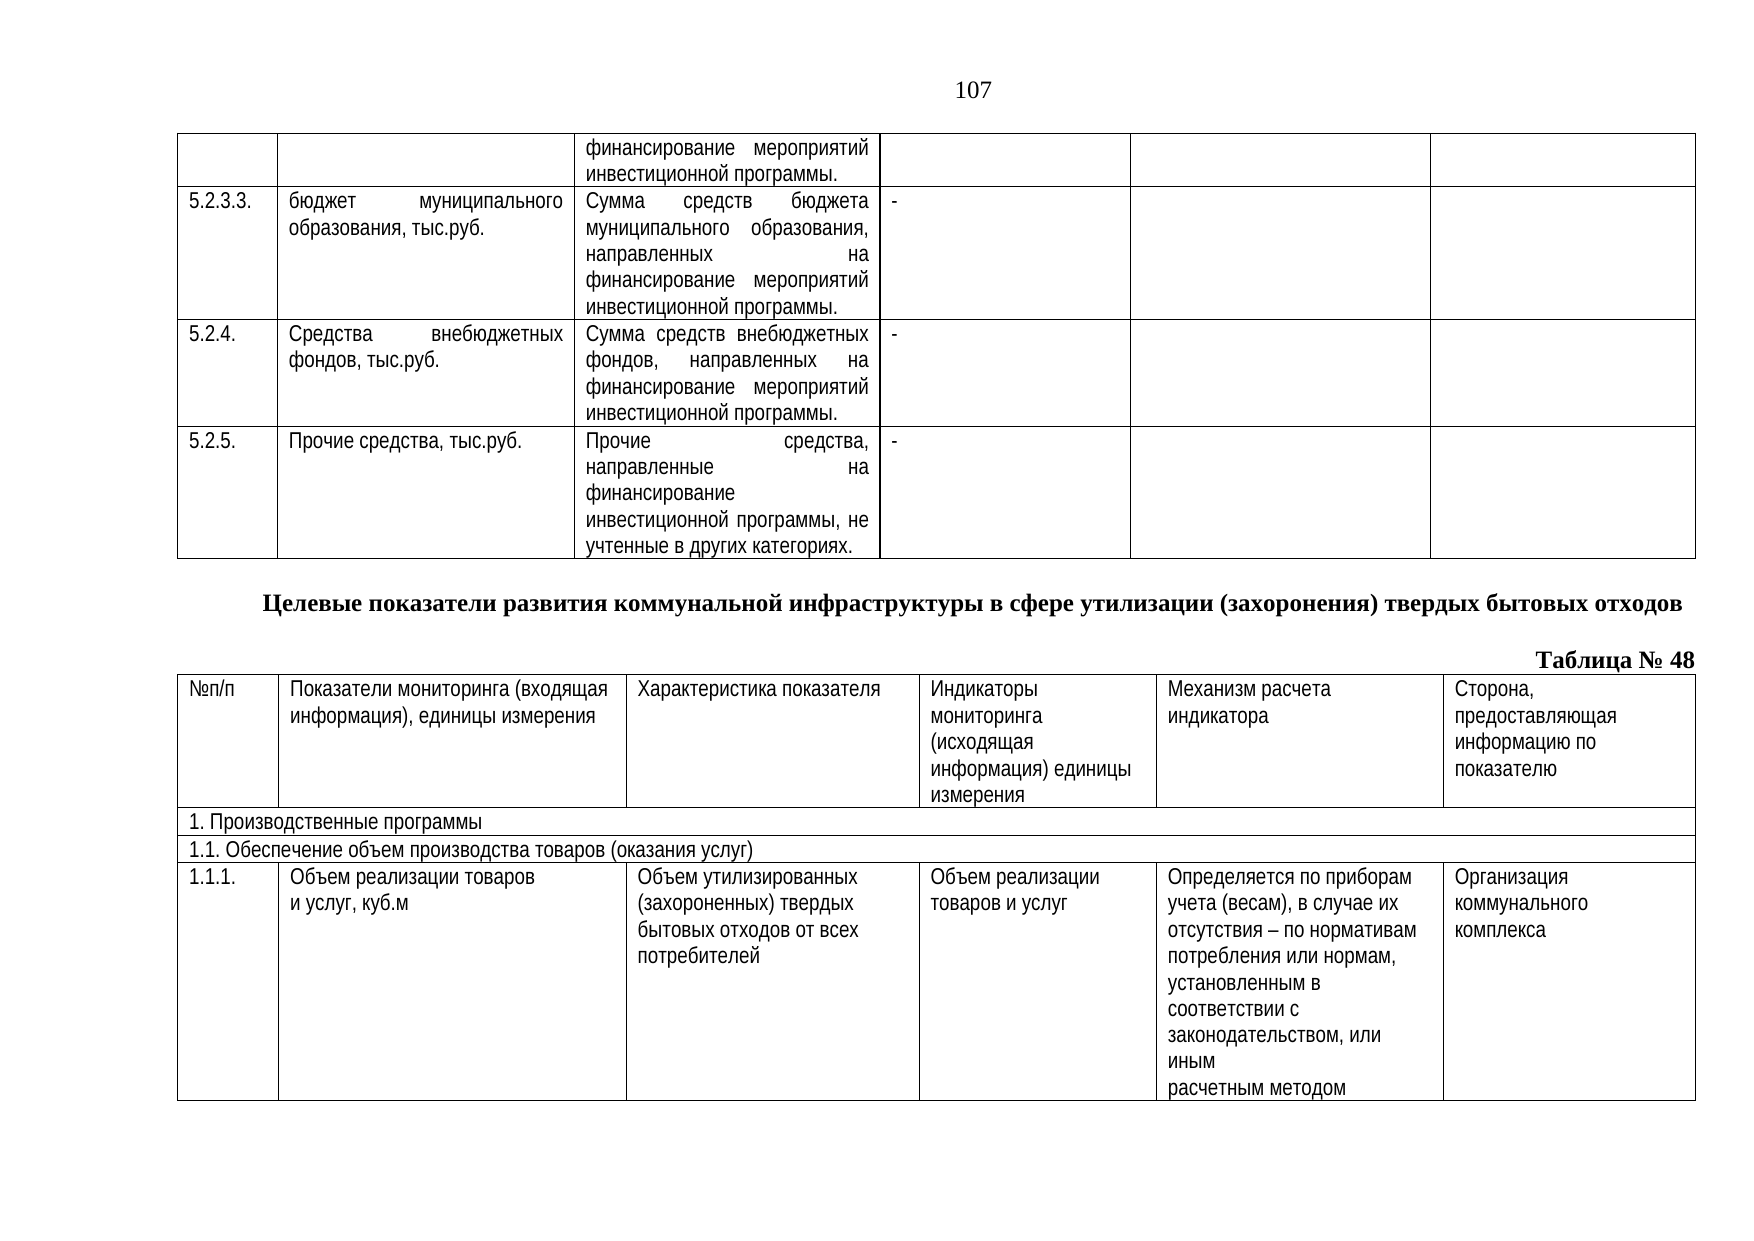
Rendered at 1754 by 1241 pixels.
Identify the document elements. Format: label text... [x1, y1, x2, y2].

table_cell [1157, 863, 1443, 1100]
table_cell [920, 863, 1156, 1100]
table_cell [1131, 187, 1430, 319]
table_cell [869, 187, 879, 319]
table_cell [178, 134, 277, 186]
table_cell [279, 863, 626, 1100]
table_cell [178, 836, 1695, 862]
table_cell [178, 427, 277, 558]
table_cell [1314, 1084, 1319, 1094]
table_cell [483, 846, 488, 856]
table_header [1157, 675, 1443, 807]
text Таблица № 48 [177, 646, 1695, 674]
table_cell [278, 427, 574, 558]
text Целевые показатели развития коммунальной инфраструктуры в сфере утилизации (захоронения) твердых бытовых отходов [177, 588, 1695, 617]
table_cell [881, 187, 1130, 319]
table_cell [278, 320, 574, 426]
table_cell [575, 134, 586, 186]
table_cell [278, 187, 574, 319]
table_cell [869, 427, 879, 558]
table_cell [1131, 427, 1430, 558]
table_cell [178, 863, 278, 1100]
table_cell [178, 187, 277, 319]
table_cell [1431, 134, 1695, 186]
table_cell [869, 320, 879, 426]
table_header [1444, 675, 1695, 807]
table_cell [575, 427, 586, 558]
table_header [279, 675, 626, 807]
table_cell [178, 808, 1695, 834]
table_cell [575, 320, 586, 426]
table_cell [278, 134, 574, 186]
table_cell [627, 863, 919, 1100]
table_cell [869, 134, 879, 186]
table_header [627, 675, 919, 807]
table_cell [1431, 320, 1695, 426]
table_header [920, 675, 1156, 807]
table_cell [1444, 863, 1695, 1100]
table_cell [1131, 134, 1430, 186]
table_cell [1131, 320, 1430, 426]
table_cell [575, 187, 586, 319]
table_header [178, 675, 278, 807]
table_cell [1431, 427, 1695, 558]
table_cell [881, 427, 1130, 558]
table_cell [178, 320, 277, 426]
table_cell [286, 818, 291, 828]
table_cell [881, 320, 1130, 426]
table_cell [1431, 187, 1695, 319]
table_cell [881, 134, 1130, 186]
